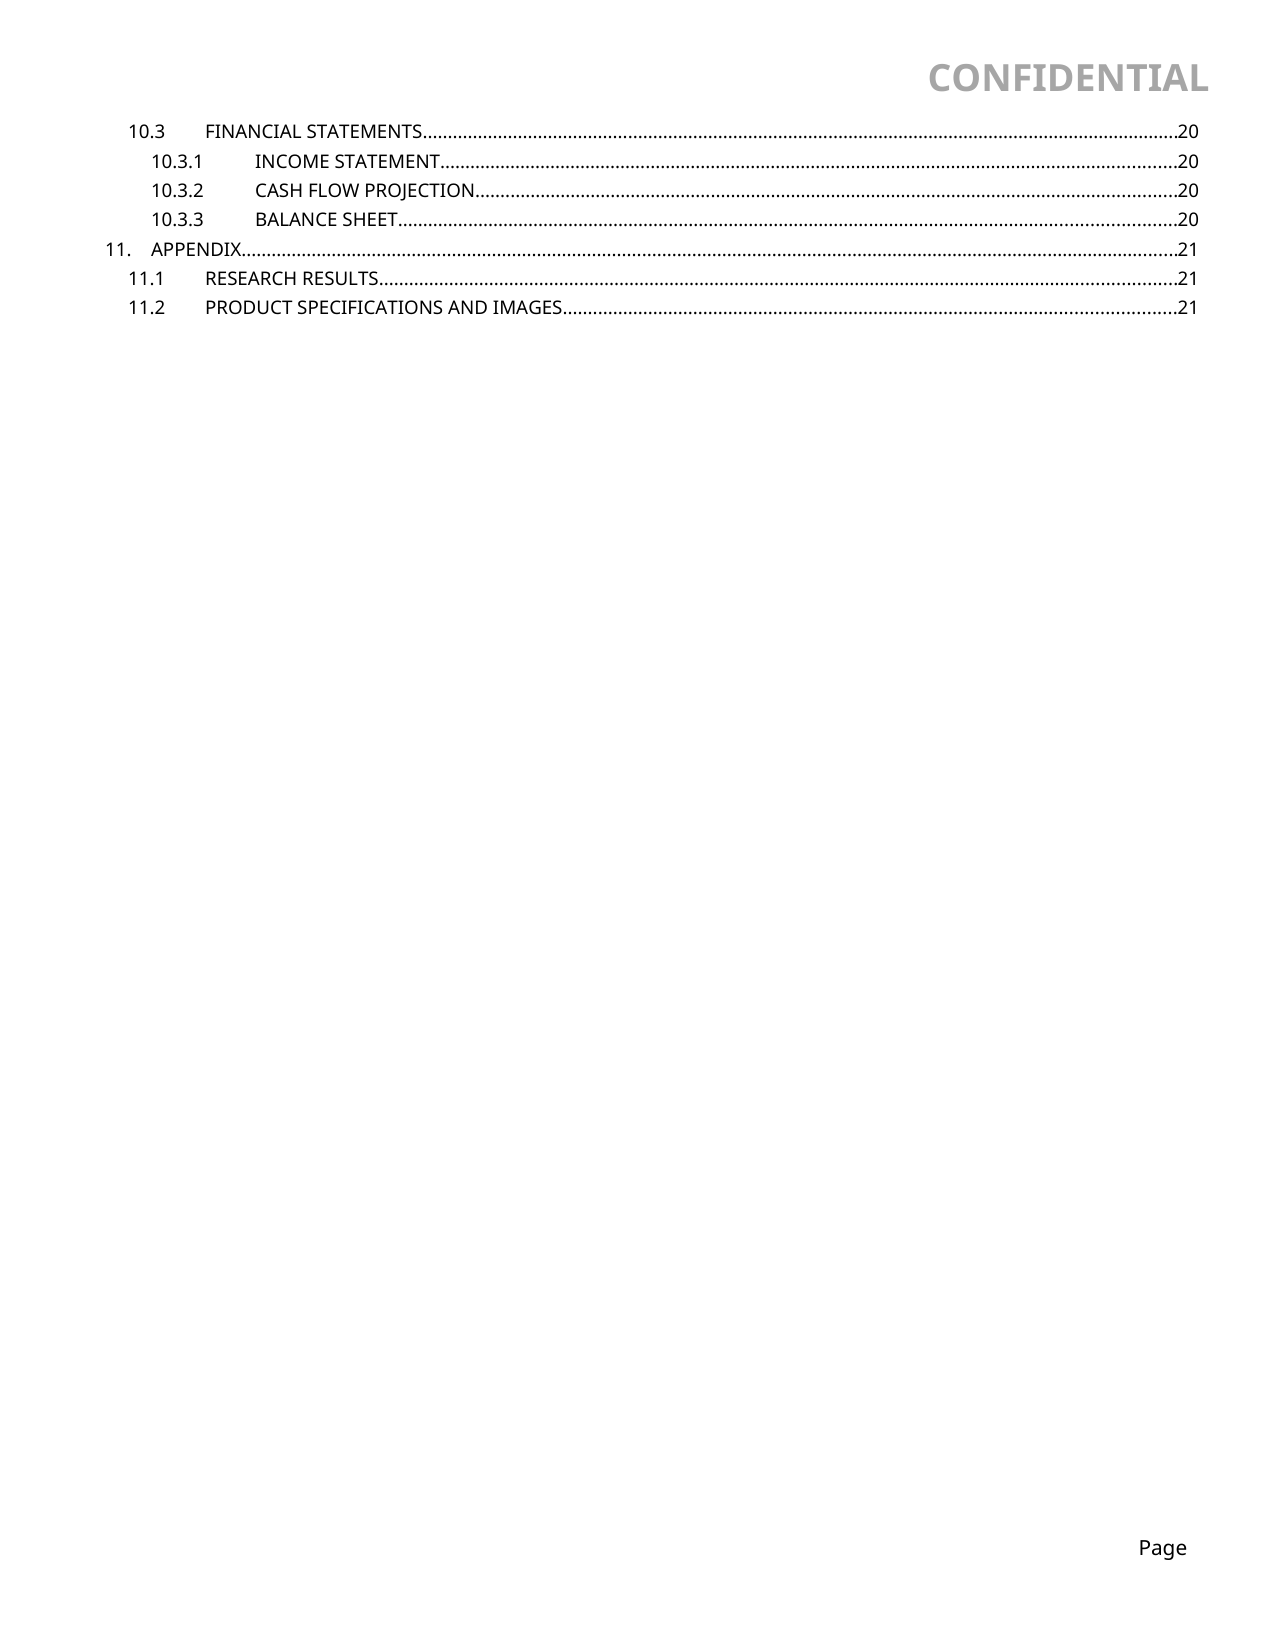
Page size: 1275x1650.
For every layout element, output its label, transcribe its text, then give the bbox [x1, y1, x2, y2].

text 10.3.2 CASH FLOW PROJECTION 20 [151, 177, 1200, 203]
text 11.2 PRODUCT SPECIFICATIONS AND IMAGES 21 [128, 294, 1200, 320]
text 11. APPENDIX 21 [105, 236, 1200, 261]
text 10.3.3 BALANCE SHEET 20 [151, 207, 1200, 232]
text 10.3 FINANCIAL STATEMENTS 20 [128, 119, 1200, 144]
text 10.3.1 INCOME STATEMENT 20 [151, 148, 1200, 173]
text 11.1 RESEARCH RESULTS 21 [128, 265, 1200, 291]
